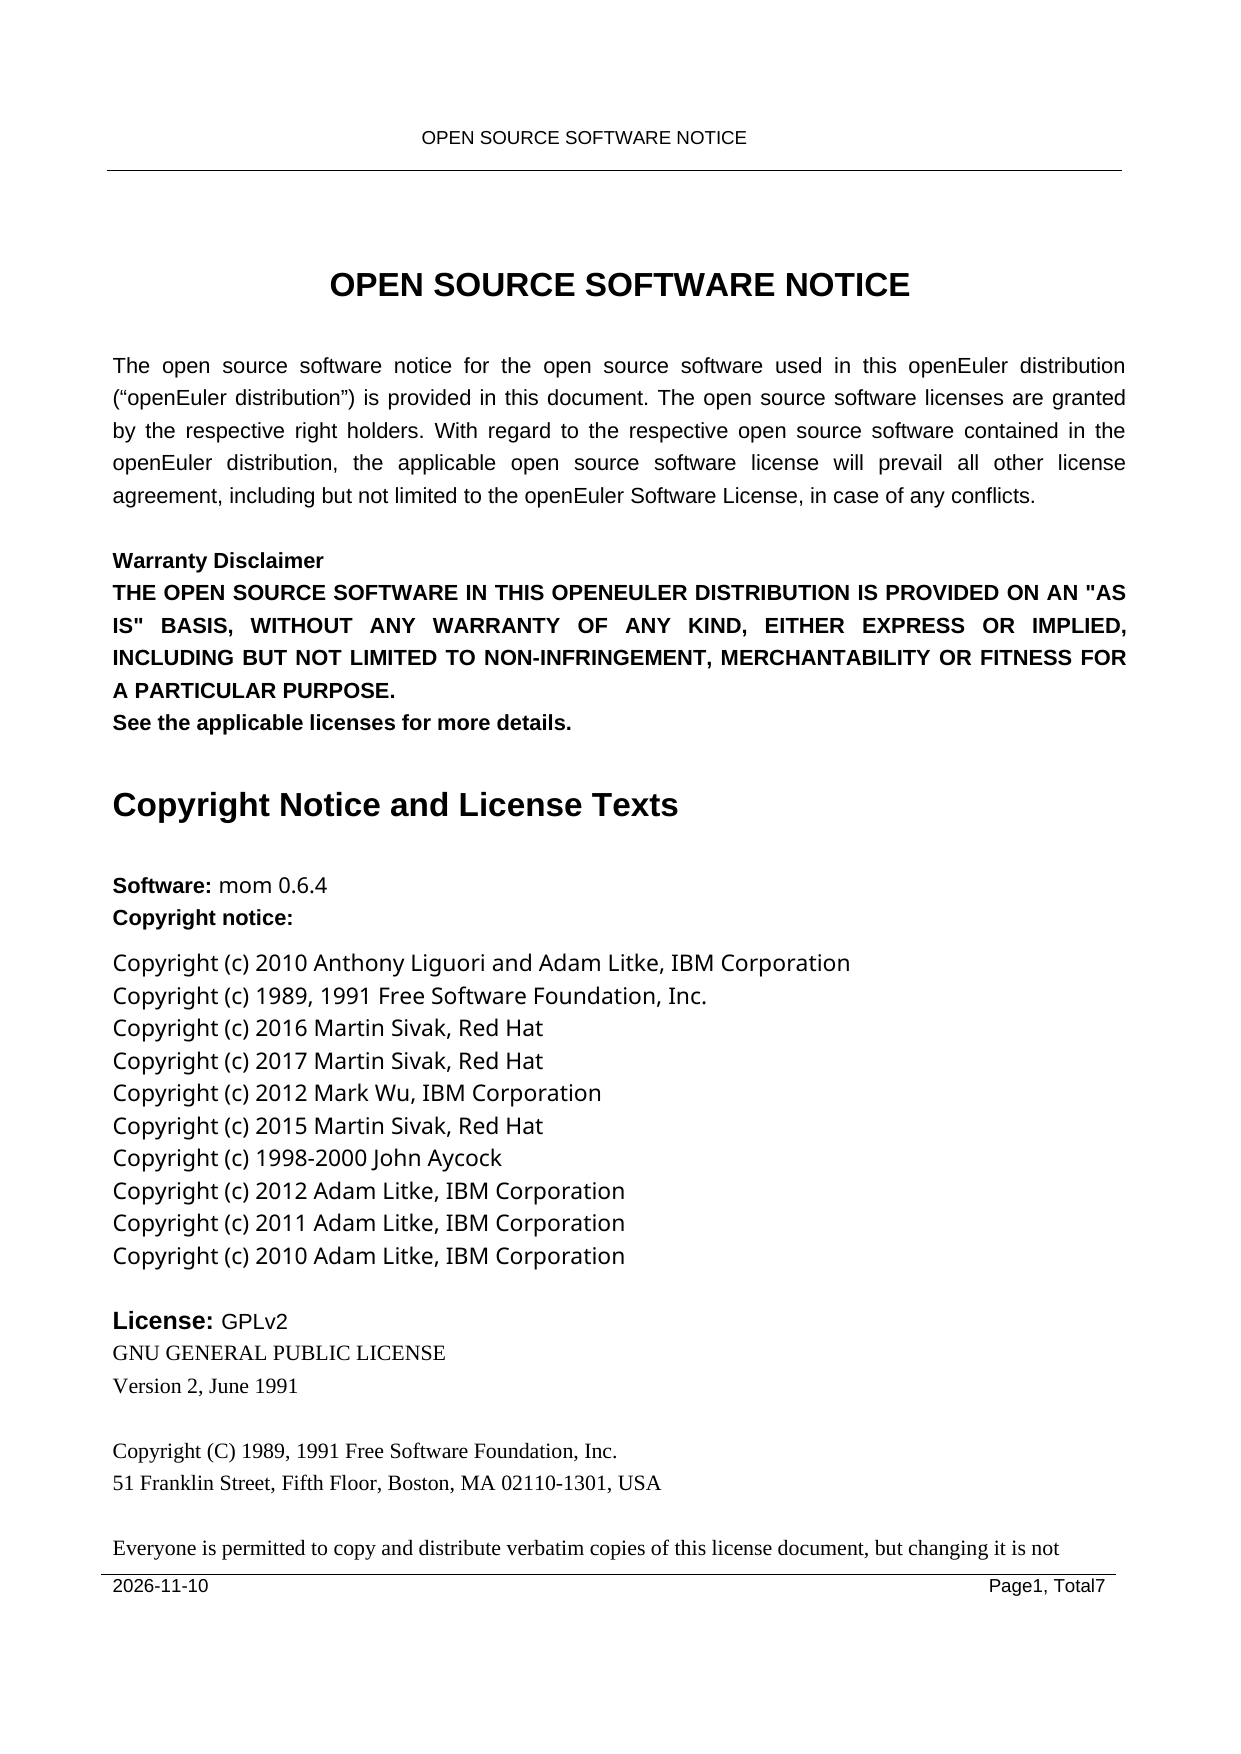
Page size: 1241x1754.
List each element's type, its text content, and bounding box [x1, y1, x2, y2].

text Warranty Disclaimer [112, 544, 1128, 576]
text Copyright notice: [112, 901, 1128, 934]
text License: GPLv2 [112, 1304, 1128, 1337]
text Copyright (c) 2010 Anthony Liguori and Adam Litke, IBM Corporation Copyright (c) 1989, 1991 Free Software Foundation, Inc. Copyright (c) 2016 Martin Sivak, Red Hat Copyright (c) 2017 Martin Sivak, Red Hat Copyright (c) 2012 Mark Wu, IBM Corporation Copyright (c) 2015 Martin Sivak, Red Hat Copyright (c) 1998-2000 John Aycock Copyright (c) 2012 Adam Litke, IBM Corporation Copyright (c) 2011 Adam Litke, IBM Corporation Copyright (c) 2010 Adam Litke, IBM Corporation [112, 947, 1128, 1304]
text THE OPEN SOURCE SOFTWARE IN THIS OPENEULER DISTRIBUTION IS PROVIDED ON AN "AS IS" BASIS, WITHOUT ANY WARRANTY OF ANY KIND, EITHER EXPRESS OR IMPLIED, INCLUDING BUT NOT LIMITED TO NON-INFRINGEMENT, MERCHANTABILITY OR FITNESS FOR A PARTICULAR PURPOSE. See the applicable licenses for more details. [112, 576, 1128, 739]
title Software: mom 0.6.4 [112, 869, 1128, 901]
text Copyright Notice and License Texts [112, 771, 1128, 836]
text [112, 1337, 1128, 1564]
text The open source software notice for the open source software used in this openEuler distribution (“openEuler distribution”) is provided in this document. The open source software licenses are granted by the respective right holders. With regard to the respective open source software contained in the openEuler distribution, the applicable open source software license will prevail all other license agreement, including but not limited to the openEuler Software License, in case of any conflicts. [112, 349, 1128, 511]
text OPEN SOURCE SOFTWARE NOTICE [112, 251, 1128, 316]
